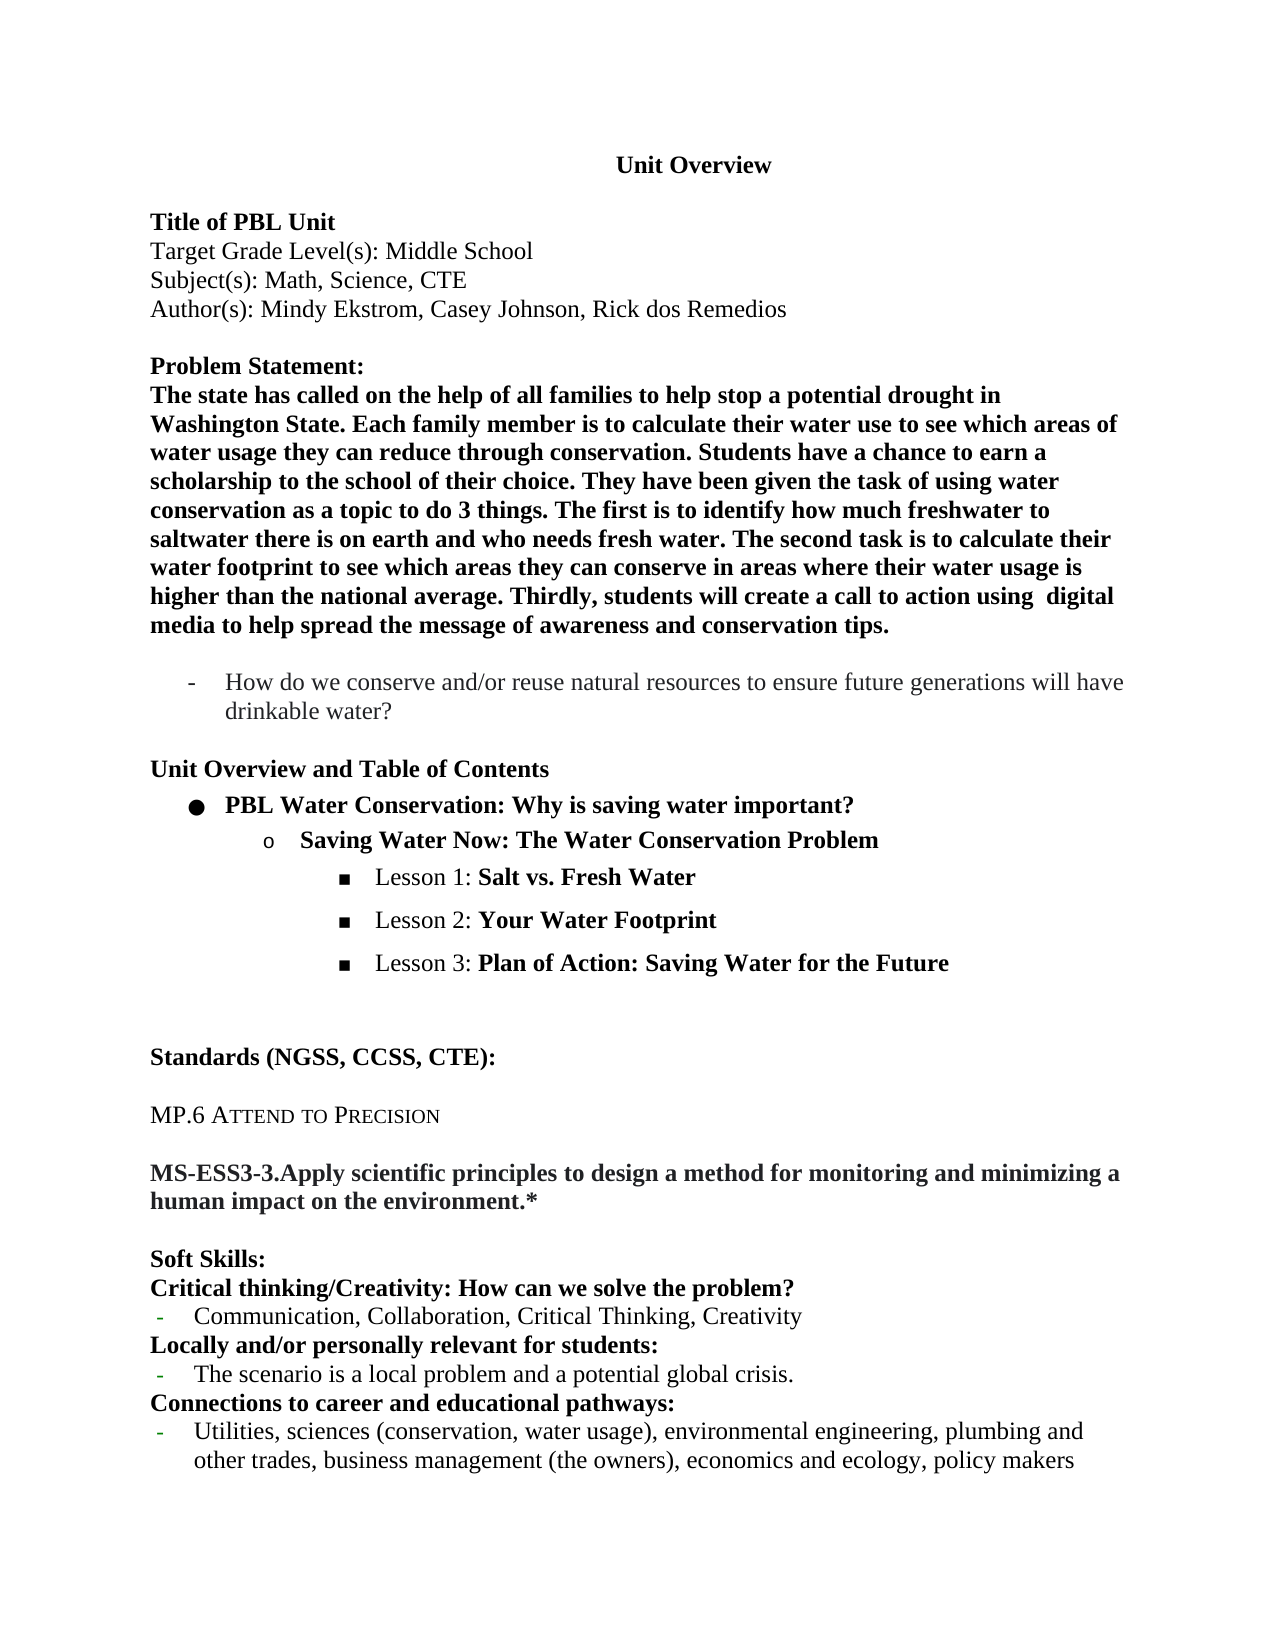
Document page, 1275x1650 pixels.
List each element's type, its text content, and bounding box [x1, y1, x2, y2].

list PBL Water Conservation: Why is saving water important? [187, 782, 1125, 825]
list Utilities, sciences (conservation, water usage), environmental engineering, plumbing and other trades, business management (the owners), economics and ecology, policy makers [156, 1416, 1125, 1474]
text The state has called on the help of all families to help stop a potential drought in Washington State. Each family member is to calculate their water use to see which areas of water usage they can reduce through conservation. Students have a chance to earn a scholarship to the school of their choice. They have been given the task of using water conservation as a topic to do 3 things. The first is to identify how much freshwater to saltwater there is on earth and who needs fresh water. The second task is to calculate their water footprint to see which areas they can conserve in areas where their water usage is higher than the national average. Thirdly, students will create a call to action using digital media to help spread the message of awareness and conservation tips. [150, 380, 1125, 639]
text Title of PBL Unit [150, 207, 1125, 236]
text Soft Skills: [150, 1244, 1125, 1273]
text MP.6 Attend to Precision [150, 1100, 1125, 1129]
list Lesson 1: Salt vs. Fresh Water [337, 855, 1125, 897]
text Locally and/or personally relevant for students: [150, 1330, 1125, 1359]
text Unit Overview [103, 150, 1237, 179]
text MS-ESS3-3.Apply scientific principles to design a method for monitoring and minimizing a human impact on the environment.* [538, 1158, 1125, 1215]
text Problem Statement: [150, 351, 1125, 380]
text Target Grade Level(s): Middle School [150, 236, 1125, 265]
list Communication, Collaboration, Critical Thinking, Creativity [156, 1301, 1125, 1330]
list Lesson 2: Your Water Footprint [337, 897, 1125, 940]
list Lesson 3: Plan of Action: Saving Water for the Future [337, 940, 1125, 1013]
text Subject(s): Math, Science, CTE [150, 265, 1125, 294]
list How do we conserve and/or reuse natural resources to ensure future generations will have drinkable water? [187, 667, 1125, 725]
text Standards (NGSS, CCSS, CTE): [150, 1042, 1125, 1071]
list Saving Water Now: The Water Conservation Problem [262, 825, 1125, 855]
text Critical thinking/Creativity: How can we solve the problem? [150, 1273, 1125, 1301]
text Connections to career and educational pathways: [150, 1388, 1125, 1416]
text Author(s): Mindy Ekstrom, Casey Johnson, Rick dos Remedios [150, 294, 1125, 322]
text Unit Overview and Table of Contents [150, 754, 1125, 782]
list The scenario is a local problem and a potential global crisis. [156, 1359, 1125, 1388]
